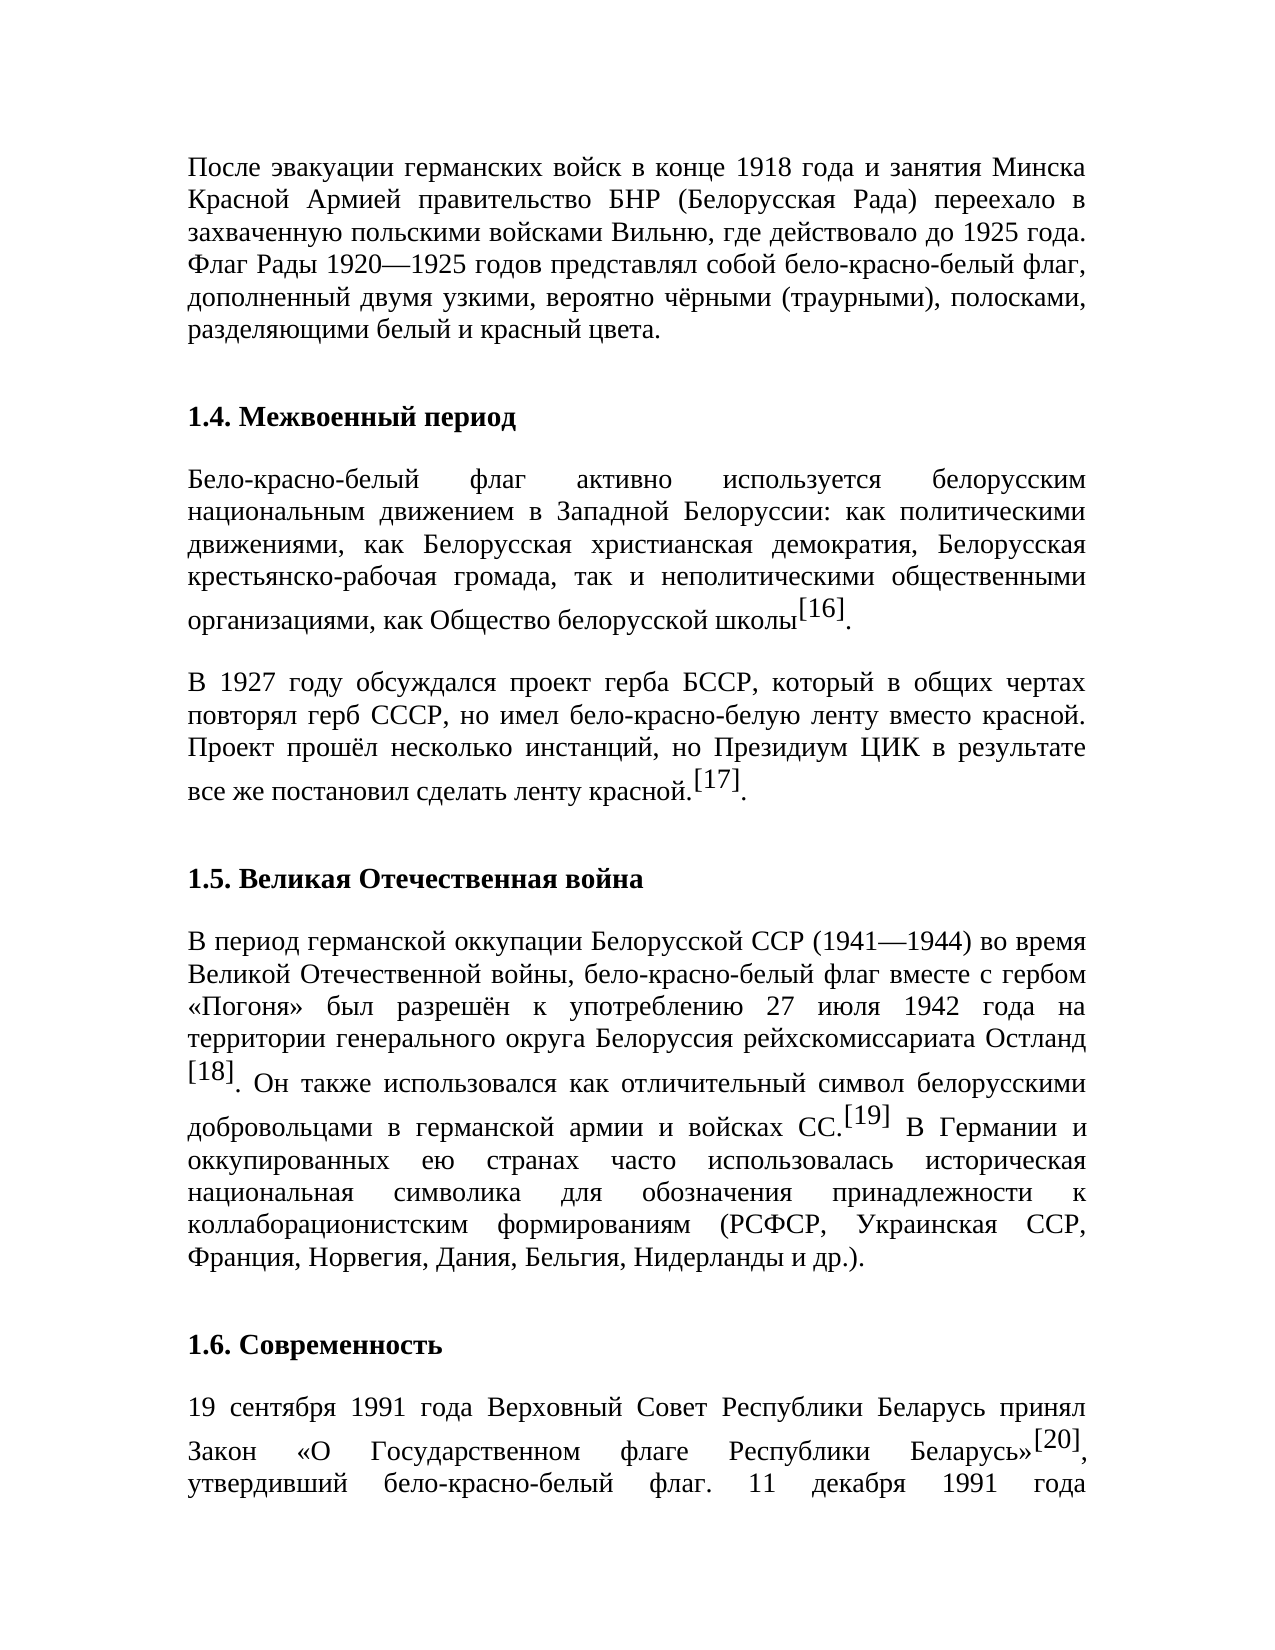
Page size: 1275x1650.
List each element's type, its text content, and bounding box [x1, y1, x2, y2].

text После эвакуации германских войск в конце 1918 года и занятия Минска Красной Армией правительство БНР (Белорусская Рада) переехало в захваченную польскими войсками Вильню, где действовало до 1925 года. Флаг Рады 1920—1925 годов представлял собой бело-красно-белый флаг, дополненный двумя узкими, вероятно чёрными (траурными), полосками, разделяющими белый и красный цвета. [187, 150, 1087, 344]
text В период германской оккупации Белорусской ССР (1941—1944) во время Великой Отечественной войны, бело-красно-белый флаг вместе с гербом «Погоня» был разрешён к употреблению 27 июля 1942 года на территории генерального округа Белоруссия рейхскомиссариата Остланд [18]. Он также использовался как отличительный символ белорусскими добровольцами в германской армии и войсках СС.[19] В Германии и оккупированных ею странах часто использовалась историческая национальная символика для обозначения принадлежности к коллаборационистским формированиям (РСФСР, Украинская ССР, Франция, Норвегия, Дания, Бельгия, Нидерланды и др.). [187, 924, 1087, 1272]
text В 1927 году обсуждался проект герба БССР, который в общих чертах повторял герб СССР, но имел бело-красно-белую ленту вместо красной. Проект прошёл несколько инстанций, но Президиум ЦИК в результате все же постановил сделать ленту красной.[17]. [187, 665, 1087, 807]
text Бело-красно-белый флаг активно используется белорусским национальным движением в Западной Белоруссии: как политическими движениями, как Белорусская христианская демократия, Белорусская крестьянско-рабочая громада, так и неполитическими общественными организациями, как Общество белорусской школы[16]. [187, 462, 1087, 636]
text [187, 1390, 1087, 1499]
list 1.5. Великая Отечественная война [187, 861, 1087, 895]
list 1.4. Межвоенный период [187, 399, 1087, 432]
list 1.6. Современность [187, 1327, 1087, 1360]
